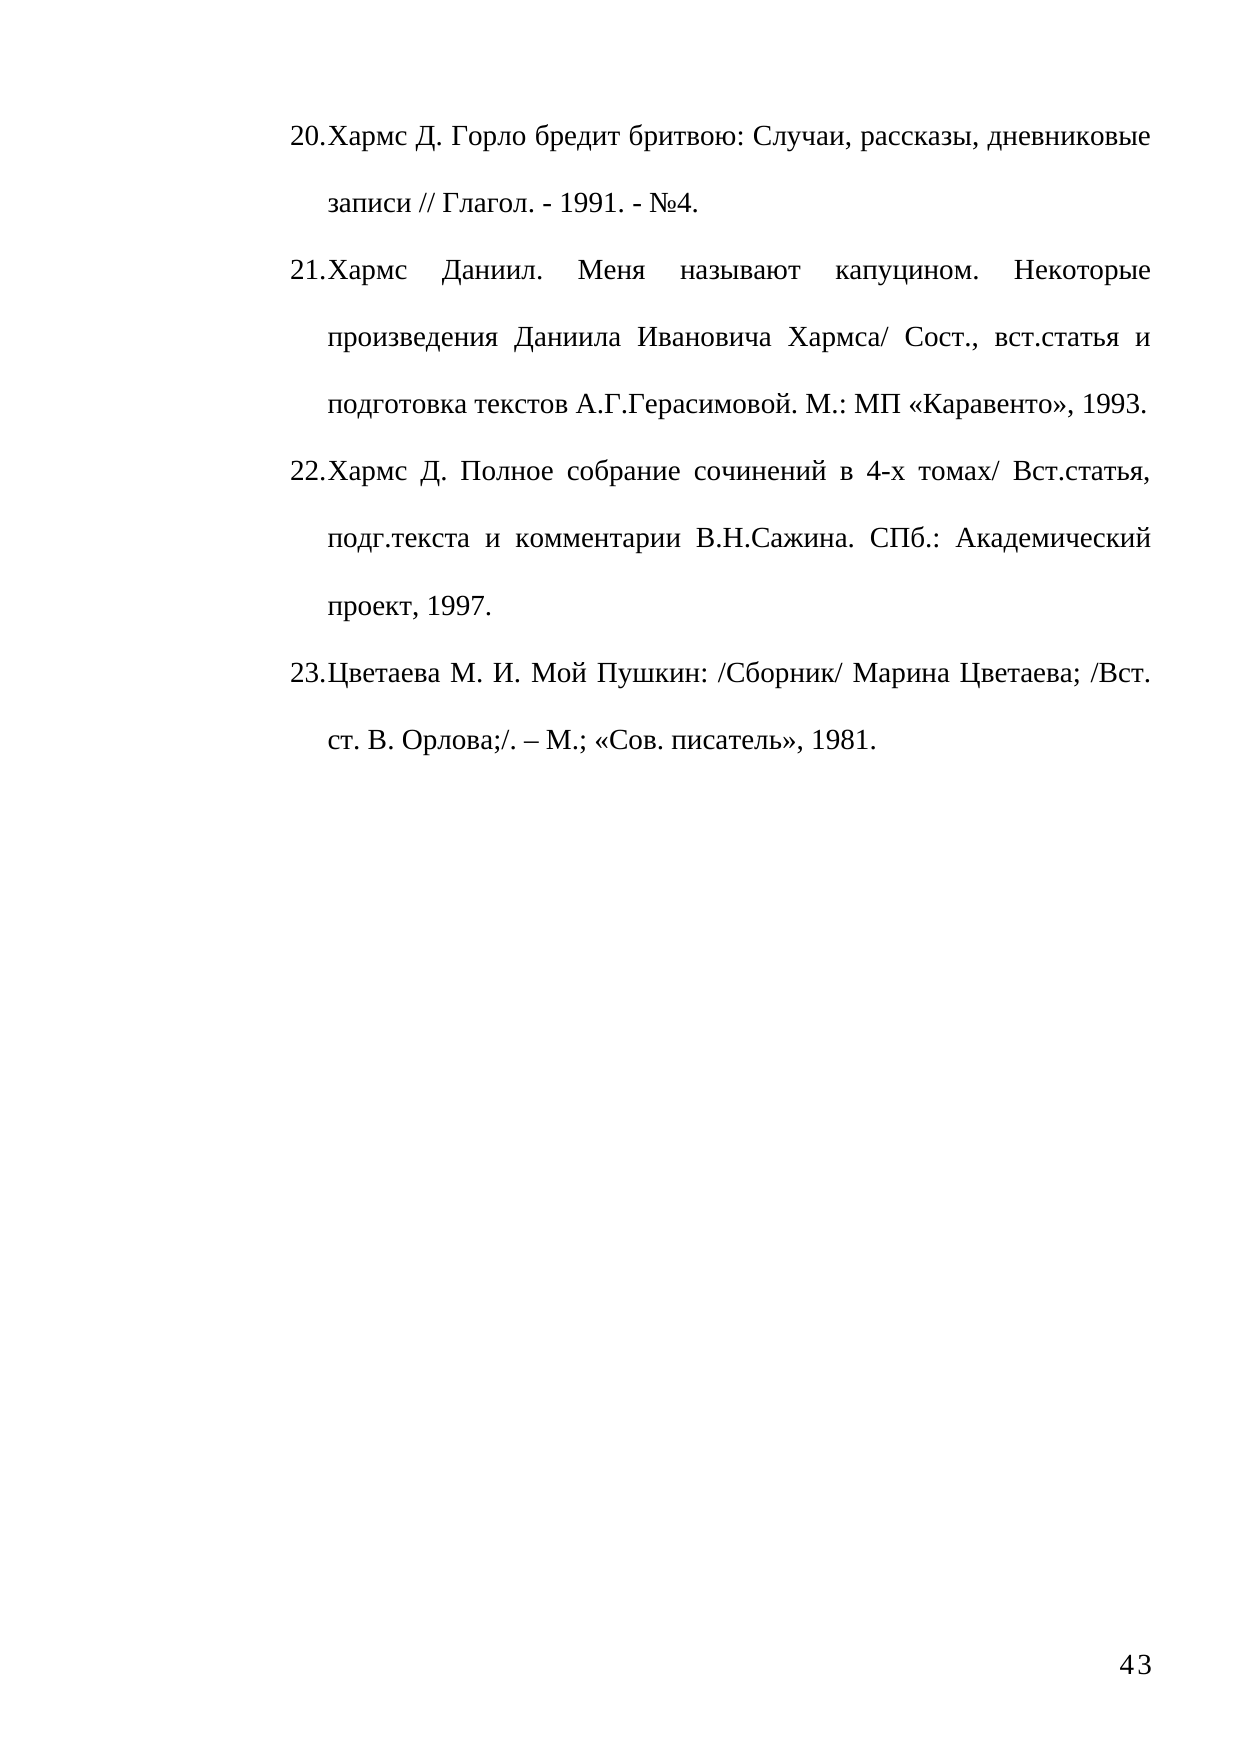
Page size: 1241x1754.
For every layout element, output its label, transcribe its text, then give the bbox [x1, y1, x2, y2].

list Цветаева М. И. Мой Пушкин: /Сборник/ Марина Цветаева; /Вст. ст. В. Орлова;/. – М.; «Сов. писатель», 1981. [290, 655, 1152, 755]
list Хармс Д. Полное собрание сочинений в 4-х томах/ Вст.статья, подг.текста и комментарии В.Н.Сажина. СПб.: Академический проект, 1997. [290, 453, 1152, 621]
list Хармс Д. Горло бредит бритвою: Случаи, рассказы, дневниковые записи // Глагол. - 1991. - №4. [290, 118, 1152, 219]
list Хармс Даниил. Меня называют капуцином. Некоторые произведения Даниила Ивановича Хармса/ Сост., вст.статья и подготовка текстов А.Г.Герасимовой. М.: МП «Каравенто», 1993. [290, 252, 1152, 420]
